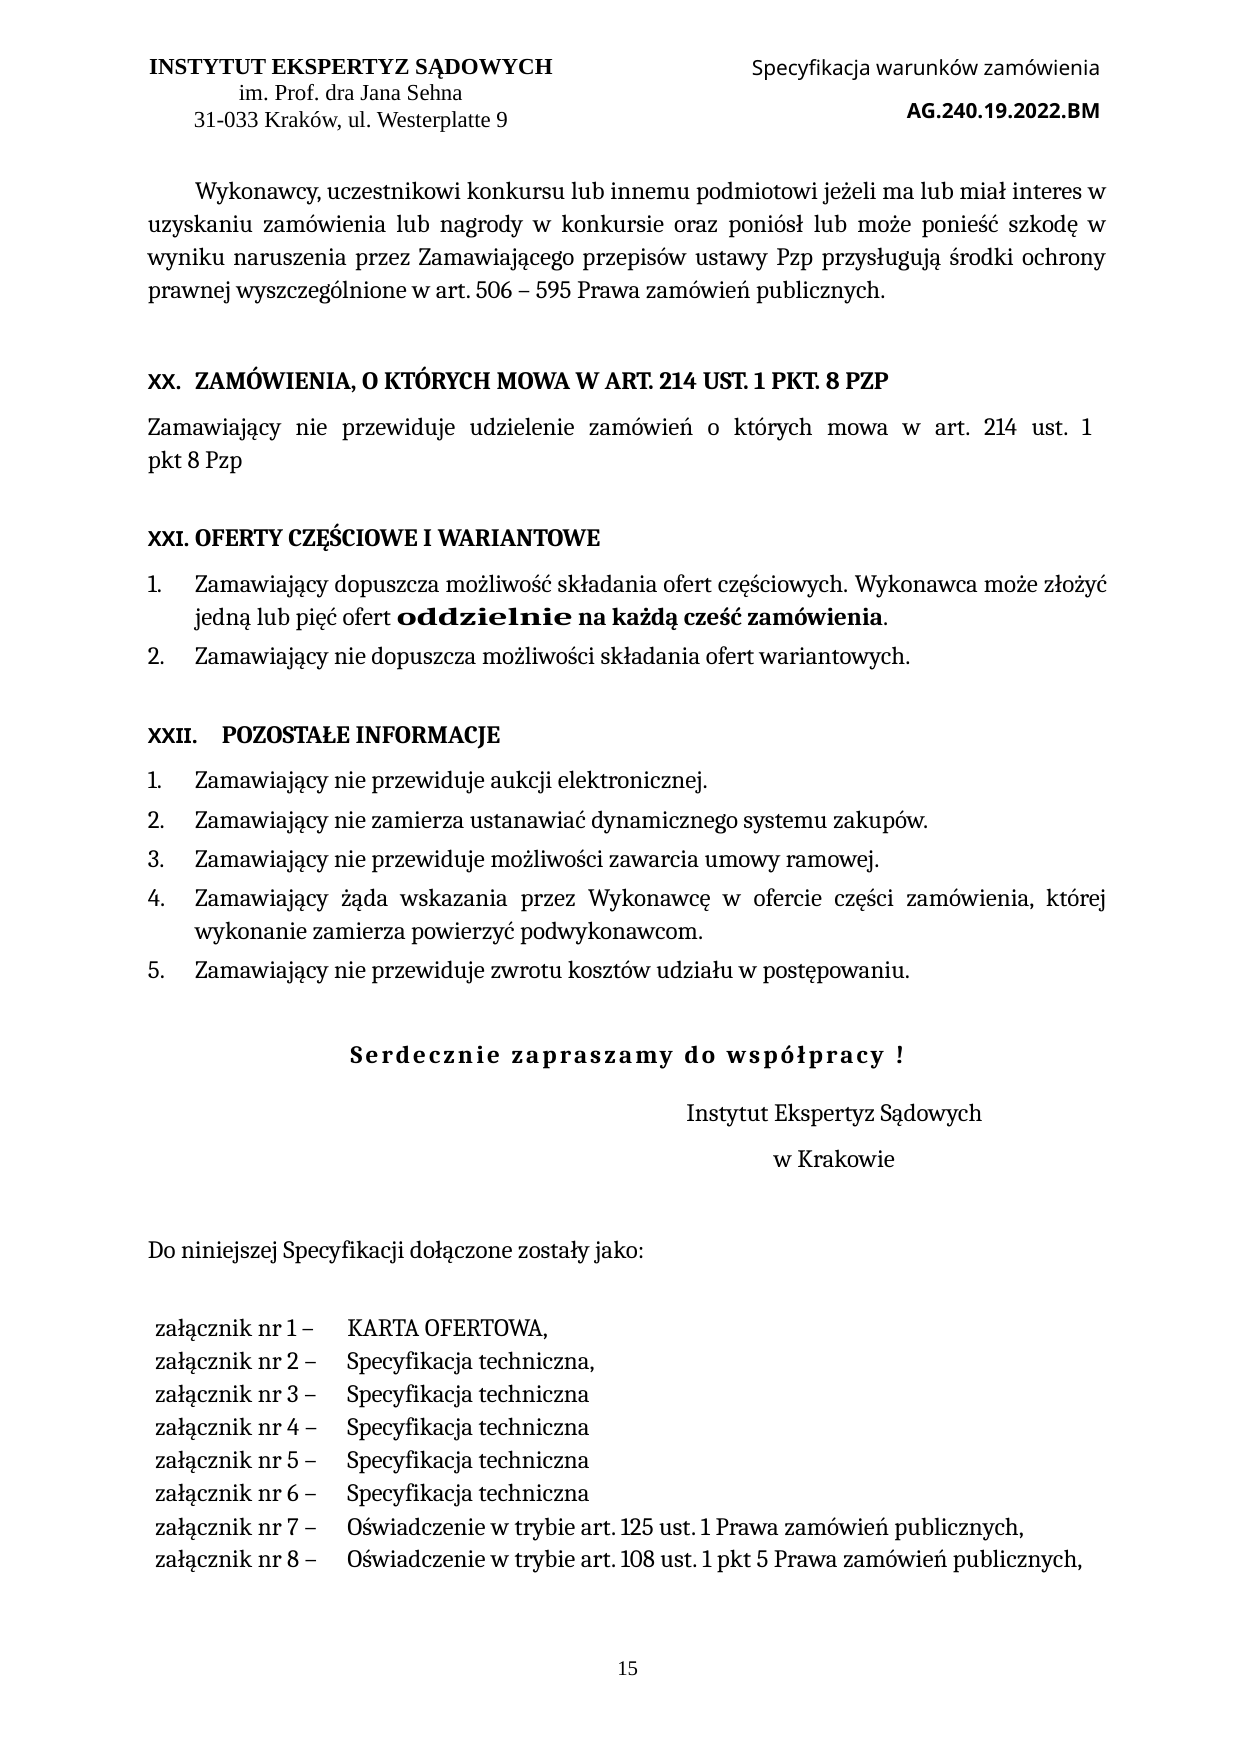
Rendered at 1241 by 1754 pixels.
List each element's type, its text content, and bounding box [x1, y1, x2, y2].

list OFERTY CZĘŚCIOWE I WARIANTOWE [148, 524, 1107, 553]
text Do niniejszej Specyfikacji dołączone zostały jako: [148, 1236, 1107, 1264]
list Zamawiający nie przewiduje aukcji elektronicznej. [148, 766, 1107, 795]
text Instytut Ekspertyz Sądowych [561, 1099, 1107, 1128]
list Zamawiający nie dopuszcza możliwości składania ofert wariantowych. [148, 642, 1107, 671]
text Wykonawcy, uczestnikowi konkursu lub innemu podmiotowi jeżeli ma lub miał interes w uzyskaniu zamówienia lub nagrody w konkursie oraz poniósł lub może ponieść szkodę w wyniku naruszenia przez Zamawiającego przepisów ustawy Pzp przysługują środki ochrony prawnej wyszczególnione w art. 506 – 595 Prawa zamówień publicznych. [148, 177, 1107, 305]
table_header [148, 1314, 340, 1578]
list Zamawiający nie przewiduje zwrotu kosztów udziału w postępowaniu. [148, 956, 1107, 985]
list Zamawiający dopuszcza możliwość składania ofert częściowych. Wykonawca może złożyć jedną lub pięć ofert oddzielnie na każdą cześć zamówienia. [148, 570, 1107, 632]
list Zamawiający nie przewiduje udzielenie zamówień o których mowa w art. 214 ust. 1 pkt 8 Pzp [148, 413, 1107, 474]
list POZOSTAŁE INFORMACJE [148, 721, 1107, 749]
list Zamawiający żąda wskazania przez Wykonawcę w ofercie części zamówienia, której wykonanie zamierza powierzyć podwykonawcom. [148, 884, 1107, 946]
list ZAMÓWIENIA, O KTÓRYCH MOWA W ART. 214 UST. 1 PKT. 8 PZP [148, 367, 1107, 396]
list Zamawiający nie zamierza ustanawiać dynamicznego systemu zakupów. [148, 806, 1107, 834]
text Serdecznie zapraszamy do współpracy ! [148, 1041, 1107, 1070]
text w Krakowie [561, 1145, 1107, 1173]
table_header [340, 1314, 1093, 1578]
list Zamawiający nie przewiduje możliwości zawarcia umowy ramowej. [148, 845, 1107, 873]
